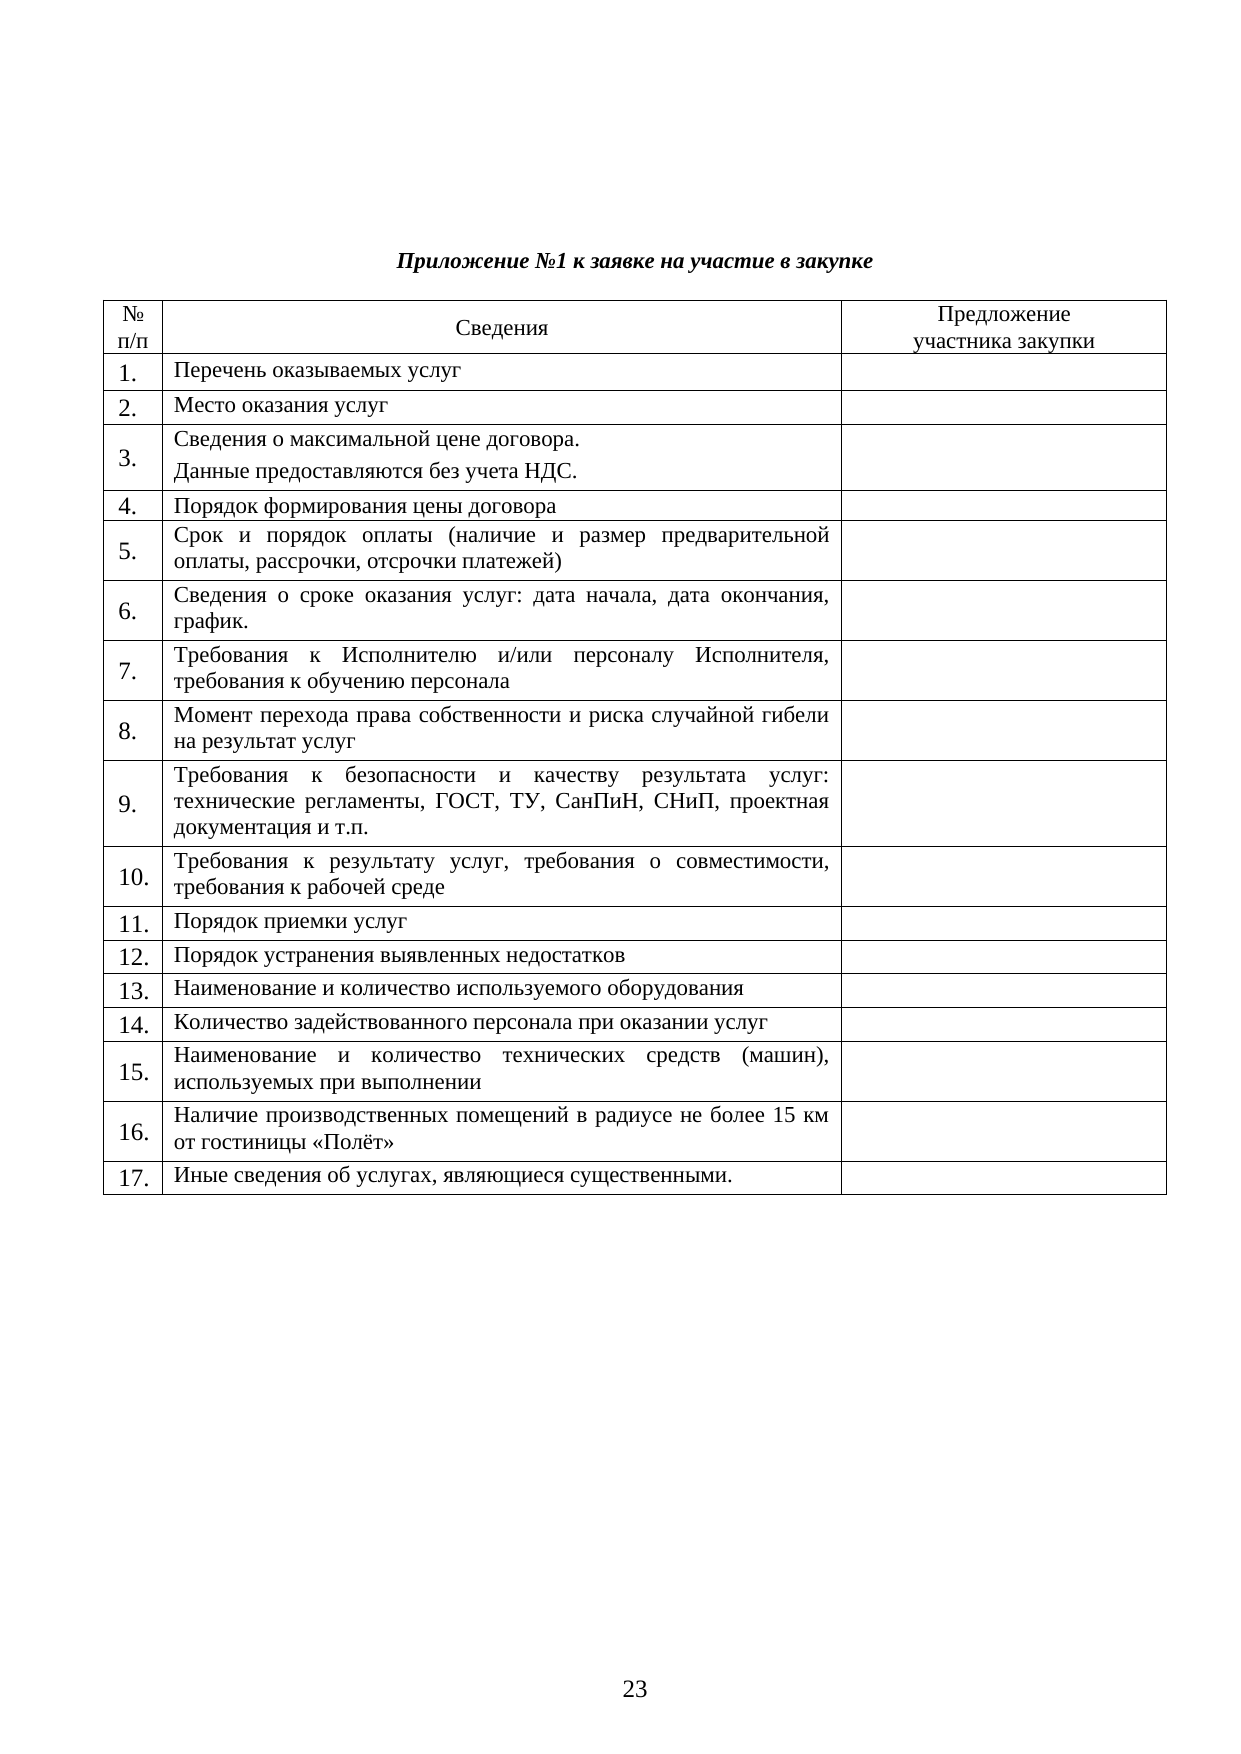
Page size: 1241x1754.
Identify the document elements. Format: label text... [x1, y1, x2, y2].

table_cell Наименование и количество используемого оборудования [163, 974, 841, 1007]
table_cell Момент перехода права собственности и риска случайной гибели на результат услуг [163, 701, 841, 759]
table_cell [104, 907, 162, 939]
table_cell [842, 1102, 1166, 1161]
table_cell [104, 521, 162, 579]
table_cell [104, 761, 162, 846]
table_cell [842, 847, 1166, 906]
table_cell Порядок формирования цены договора [163, 491, 841, 519]
table_cell [104, 847, 162, 906]
table_header Предложение участника закупки [842, 301, 1166, 353]
table_cell [842, 581, 1166, 639]
table_cell [104, 1162, 162, 1194]
table_cell [842, 354, 1166, 390]
table_cell [842, 907, 1166, 939]
table_header Сведения [163, 301, 841, 353]
table_cell [842, 761, 1166, 846]
table_cell Требования к результату услуг, требования о совместимости, требования к рабочей среде [163, 847, 841, 906]
table_cell [842, 425, 1166, 490]
table_cell [104, 1102, 162, 1161]
table_cell [842, 941, 1166, 973]
table_cell [104, 491, 162, 519]
table_cell Перечень оказываемых услуг [163, 354, 841, 390]
table_cell Порядок приемки услуг [163, 907, 841, 939]
table_cell Наличие производственных помещений в радиусе не более 15 км от гостиницы «Полёт» [163, 1102, 841, 1161]
table_cell [104, 581, 162, 639]
table_cell Количество задействованного персонала при оказании услуг [163, 1008, 841, 1041]
table_cell [842, 1162, 1166, 1194]
table_cell Порядок устранения выявленных недостатков [163, 941, 841, 973]
table_cell [842, 1042, 1166, 1101]
table_cell [842, 521, 1166, 579]
text Приложение №1 к заявке на участие в закупке [118, 247, 1152, 273]
table_cell [104, 354, 162, 390]
table_cell [842, 491, 1166, 519]
table_cell [842, 1008, 1166, 1041]
table_cell [842, 701, 1166, 759]
table_cell [104, 701, 162, 759]
table_cell Сведения о максимальной цене договора. Данные предоставляются без учета НДС. [163, 425, 841, 490]
table_cell Требования к безопасности и качеству результата услуг: технические регламенты, ГОСТ, ТУ, СанПиН, СНиП, проектная документация и т.п. [163, 761, 841, 846]
table_cell [104, 1042, 162, 1101]
table_cell Иные сведения об услугах, являющиеся существенными. [163, 1162, 841, 1194]
table_cell Сведения о сроке оказания услуг: дата начала, дата окончания, график. [163, 581, 841, 639]
table_cell [842, 641, 1166, 699]
table_cell Требования к Исполнителю и/или персоналу Исполнителя, требования к обучению персонала [163, 641, 841, 699]
table_cell [104, 941, 162, 973]
table_cell [842, 974, 1166, 1007]
table_cell [104, 425, 162, 490]
table_cell Наименование и количество технических средств (машин), используемых при выполнении [163, 1042, 841, 1101]
table_cell Место оказания услуг [163, 391, 841, 423]
table_cell [104, 641, 162, 699]
table_cell [104, 974, 162, 1007]
table_cell Срок и порядок оплаты (наличие и размер предварительной оплаты, рассрочки, отсрочки платежей) [163, 521, 841, 579]
table_header № п/п [104, 301, 162, 353]
table_cell [104, 1008, 162, 1041]
table_cell [842, 391, 1166, 423]
table_cell [104, 391, 162, 423]
